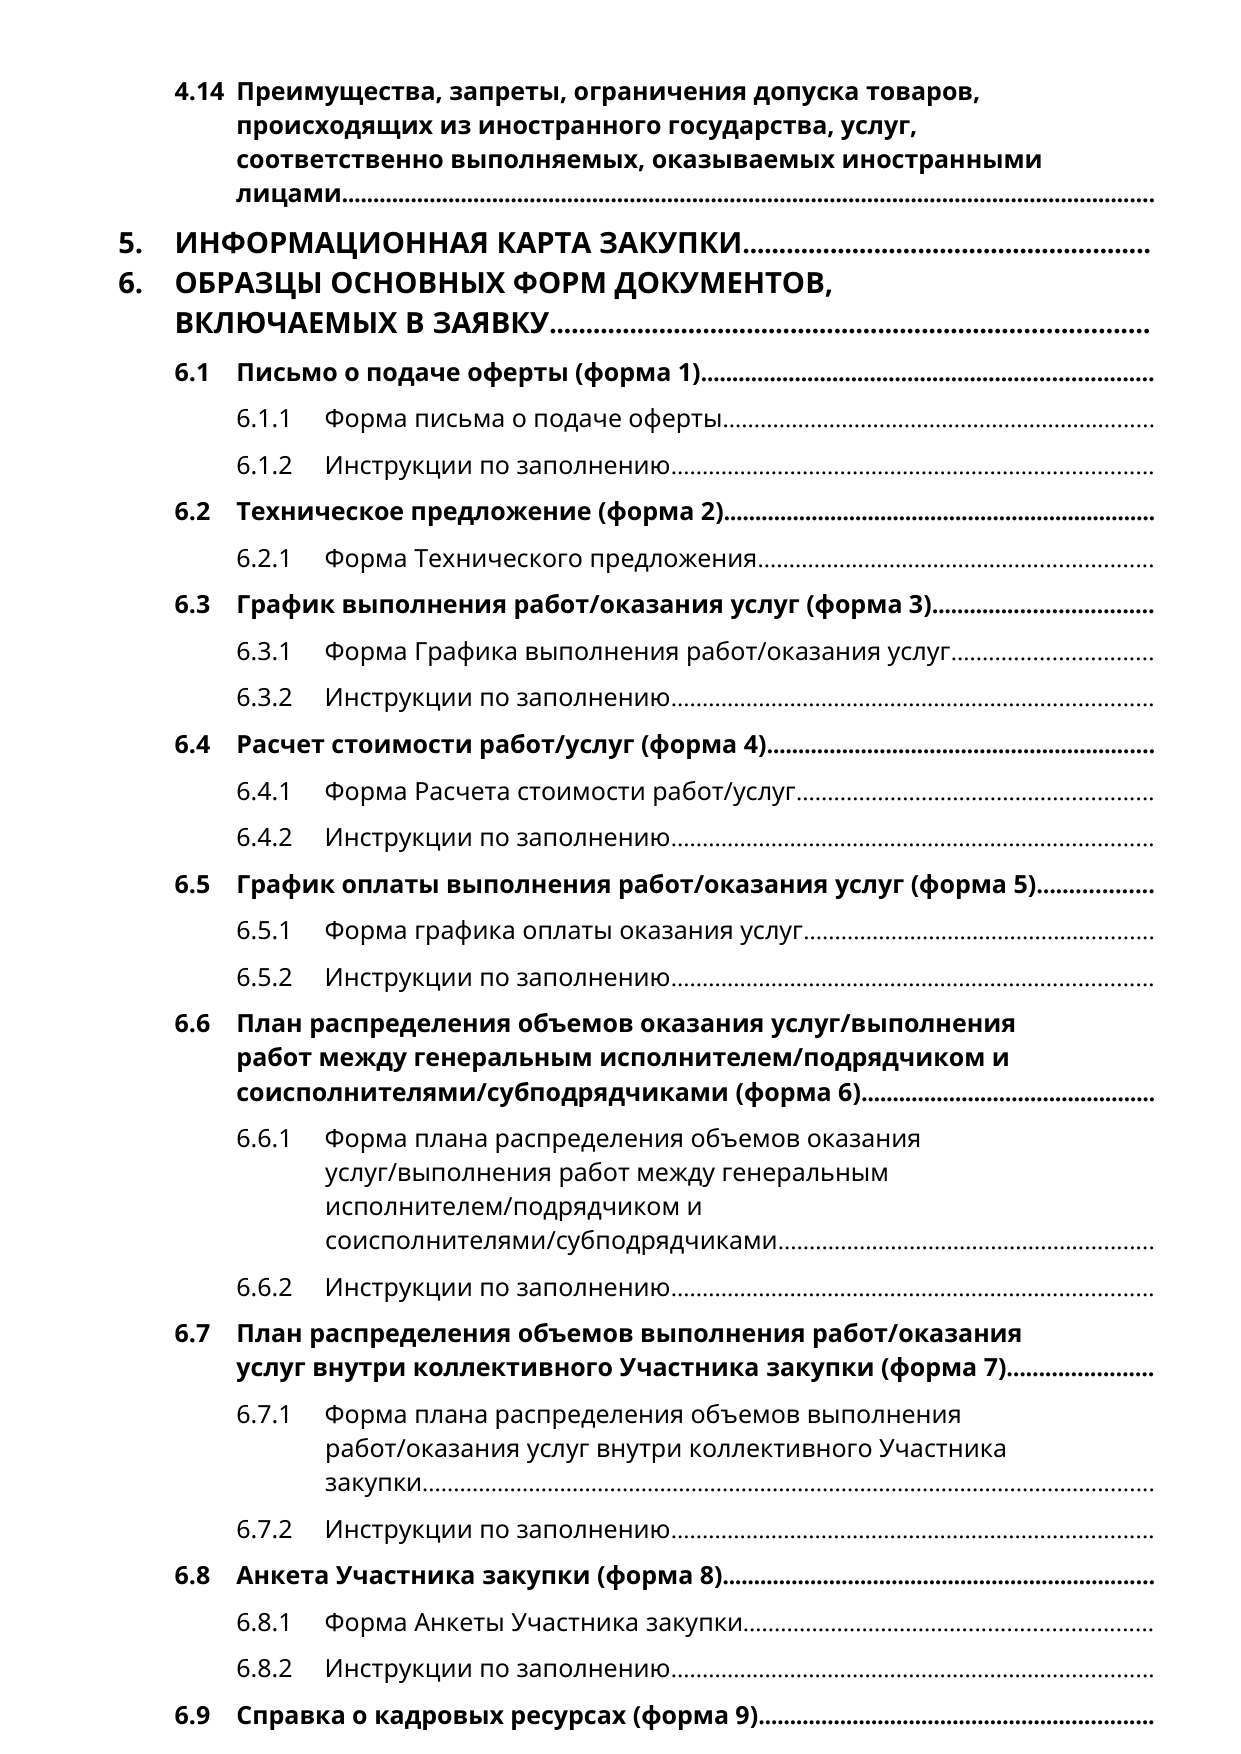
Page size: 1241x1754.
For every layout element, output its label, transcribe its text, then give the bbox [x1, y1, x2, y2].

text 6.1.1 Форма письма о подаче оферты 28 [236, 401, 1063, 435]
text 6.3 График выполнения работ/оказания услуг (форма 3) 33 [174, 587, 1063, 621]
text 6.4.1 Форма Расчета стоимости работ/услуг 43 [236, 773, 1063, 807]
text 6.6.1 Форма плана распределения объемов оказания услуг/выполнения работ между генеральным исполнителем/подрядчиком и соисполнителями/субподрядчиками 51 [236, 1121, 1063, 1257]
text 6.1.2 Инструкции по заполнению 30 [236, 447, 1063, 481]
text 6.5 График оплаты выполнения работ/оказания услуг (форма 5) 49 [174, 866, 1063, 900]
text 6.8 Анкета Участника закупки (форма 8) 55 [174, 1558, 1063, 1592]
text 6.5.1 Форма графика оплаты оказания услуг 49 [236, 913, 1063, 947]
text 6.7.1 Форма плана распределения объемов выполнения работ/оказания услуг внутри коллективного Участника закупки 53 [236, 1397, 1063, 1499]
text 6.7.2 Инструкции по заполнению 54 [236, 1511, 1063, 1545]
text 6. Образцы основных форм документов, включаемых в заявку 28 [118, 262, 1063, 342]
text 5. Информационная карта закупки 26 [118, 223, 1063, 262]
text 6.1 Письмо о подаче оферты (форма 1) 28 [174, 354, 1063, 388]
text 6.3.2 Инструкции по заполнению 42 [236, 680, 1063, 714]
text 4.14 Преимущества, запреты, ограничения допуска товаров, происходящих из иностранного государства, услуг, соответственно выполняемых, оказываемых иностранными лицами 22 [174, 74, 1063, 210]
text 6.4.2 Инструкции по заполнению 48 [236, 820, 1063, 854]
text 6.4 Расчет стоимости работ/услуг (форма 4) 43 [174, 727, 1063, 761]
text 6.8.2 Инструкции по заполнению 56 [236, 1651, 1063, 1685]
text 6.6 План распределения объемов оказания услуг/выполнения работ между генеральным исполнителем/подрядчиком и соисполнителями/субподрядчиками (форма 6) 51 [174, 1006, 1063, 1108]
text 6.5.2 Инструкции по заполнению 50 [236, 959, 1063, 993]
text 6.2 Техническое предложение (форма 2) 31 [174, 494, 1063, 528]
text 6.8.1 Форма Анкеты Участника закупки 55 [236, 1604, 1063, 1638]
text 6.7 План распределения объемов выполнения работ/оказания услуг внутри коллективного Участника закупки (форма 7) 53 [174, 1316, 1063, 1384]
text 6.9 Справка о кадровых ресурсах (форма 9) 57 [174, 1698, 1063, 1732]
text 6.6.2 Инструкции по заполнению 52 [236, 1269, 1063, 1303]
text 6.2.1 Форма Технического предложения 31 [236, 540, 1063, 574]
text 6.3.1 Форма Графика выполнения работ/оказания услуг 33 [236, 633, 1063, 668]
